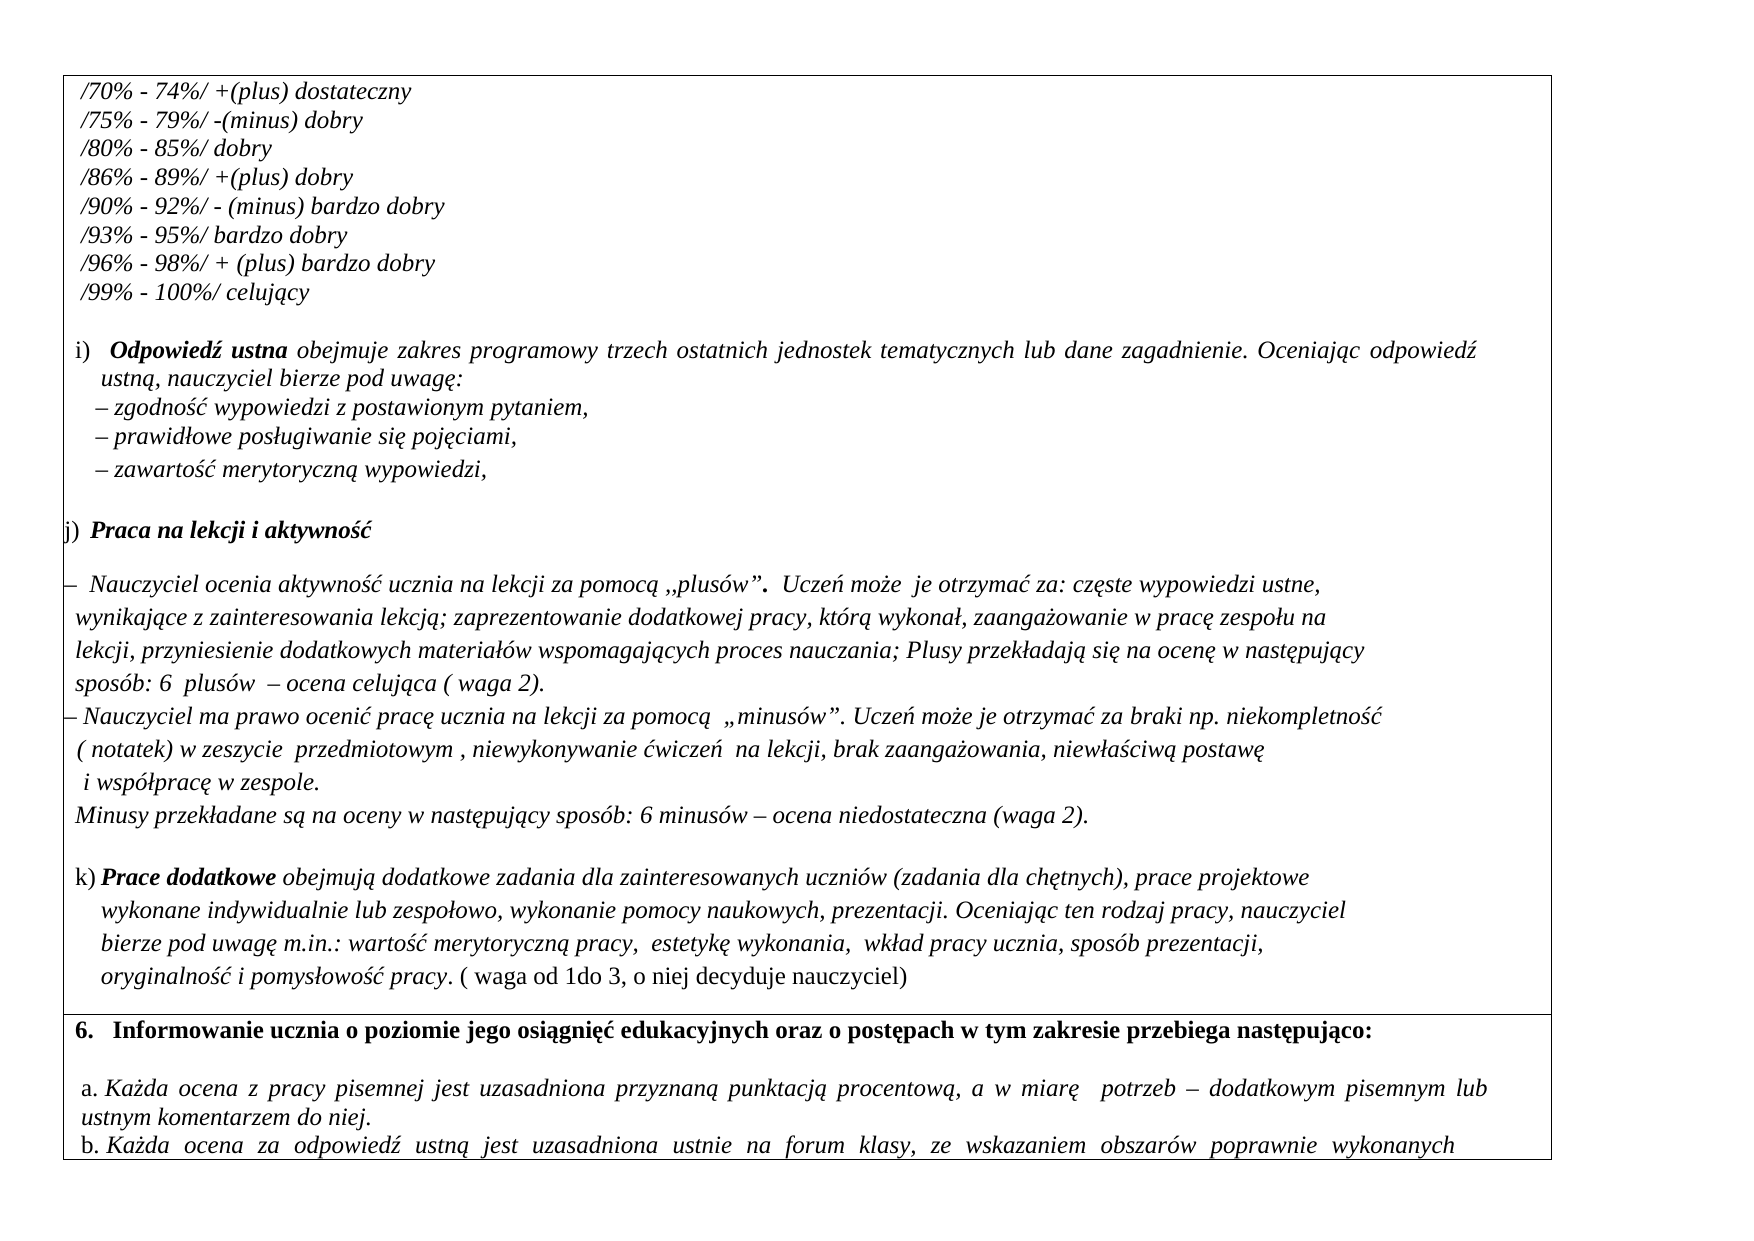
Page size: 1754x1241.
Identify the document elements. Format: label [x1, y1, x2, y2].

table_cell [64, 1015, 1551, 1159]
table_cell [64, 76, 1551, 1014]
